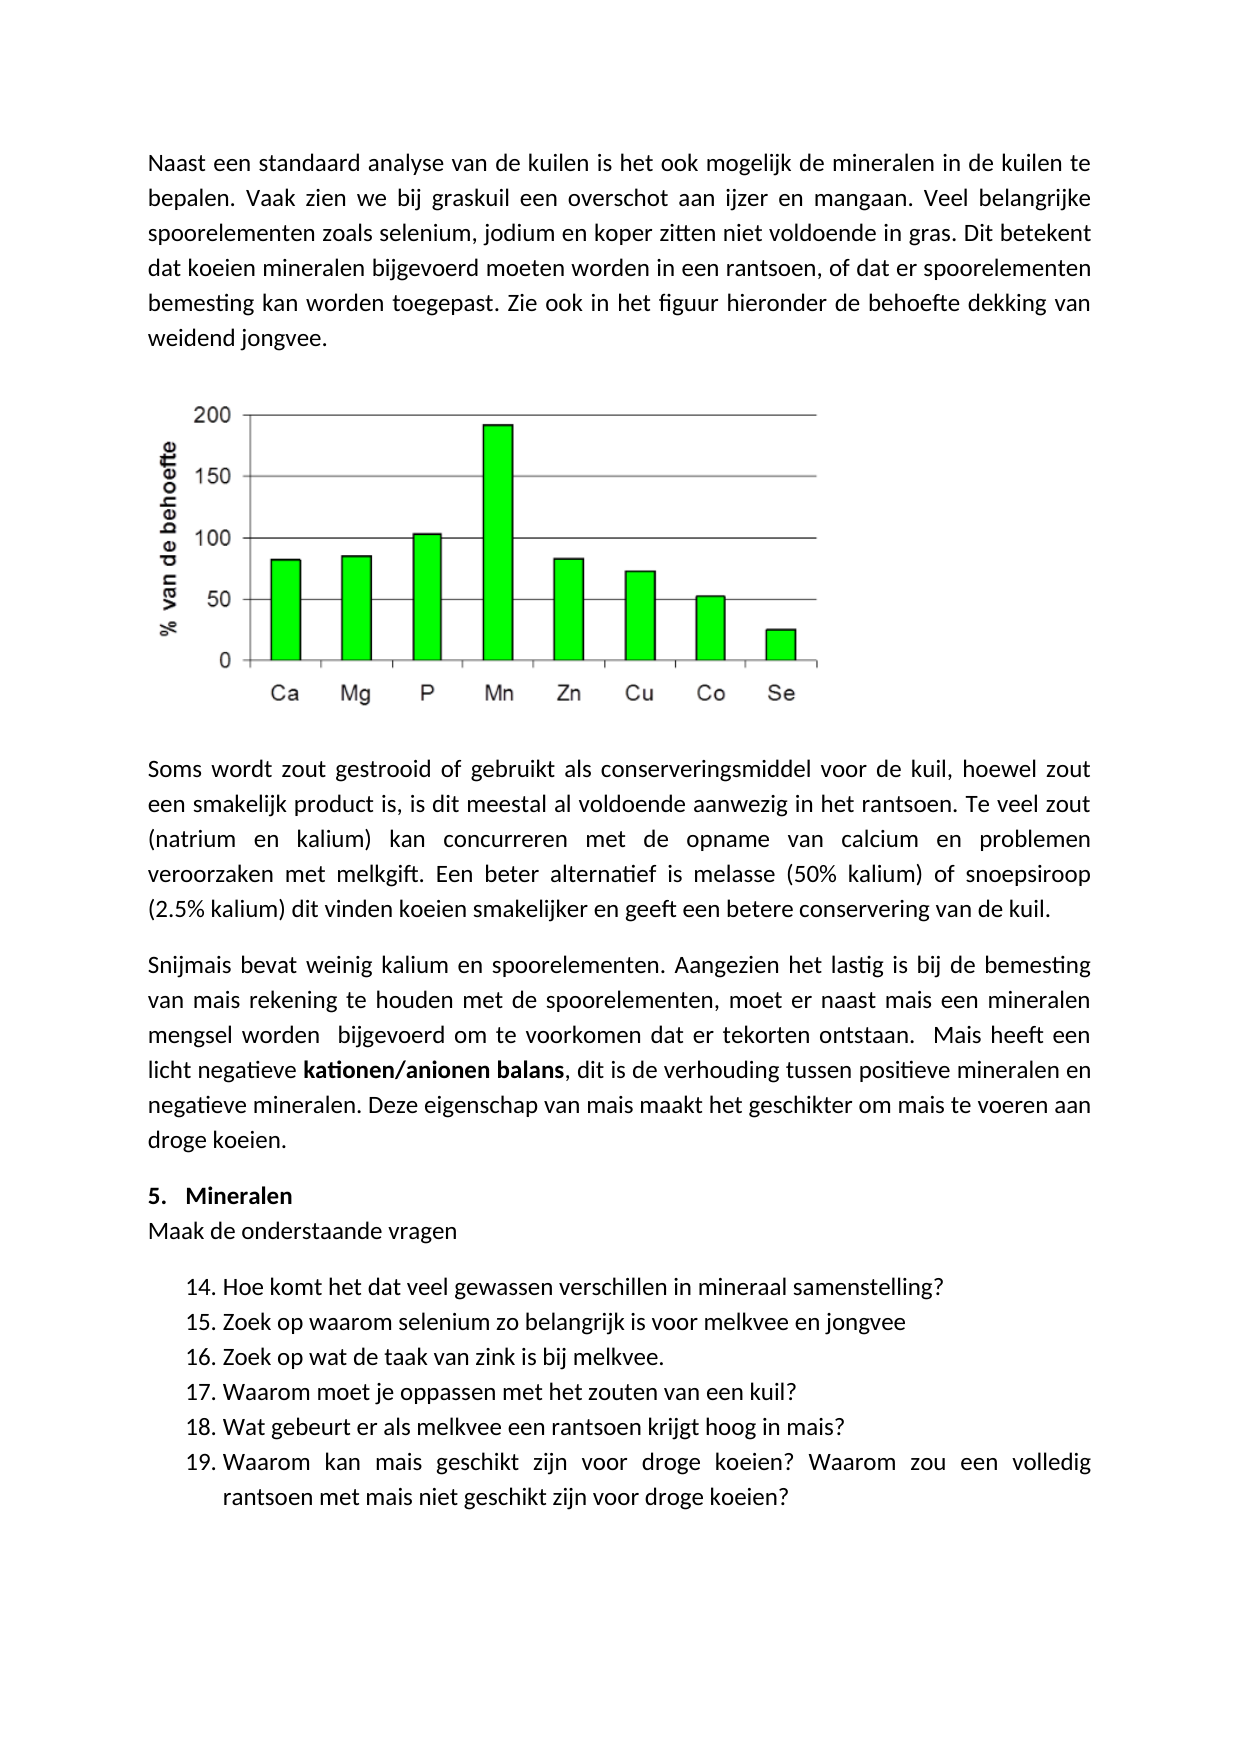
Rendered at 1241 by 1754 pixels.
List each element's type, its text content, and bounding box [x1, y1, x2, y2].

list Hoe komt het dat veel gewassen verschillen in mineraal samenstelling? [185, 1271, 1093, 1301]
picture [147, 378, 853, 729]
text Snijmais bevat weinig kalium en spoorelementen. Aangezien het lastig is bij de bemesting van mais rekening te houden met de spoorelementen, moet er naast mais een mineralen mengsel worden bijgevoerd om te voorkomen dat er tekorten ontstaan. Mais heeft een licht negatieve kationen/anionen balans, dit is de verhouding tussen positieve mineralen en negatieve mineralen. Deze eigenschap van mais maakt het geschikter om mais te voeren aan droge koeien. [148, 949, 1093, 1154]
list Zoek op waarom selenium zo belangrijk is voor melkvee en jongvee [185, 1306, 1093, 1336]
text Naast een standaard analyse van de kuilen is het ook mogelijk de mineralen in de kuilen te bepalen. Vaak zien we bij graskuil een overschot aan ijzer en mangaan. Veel belangrijke spoorelementen zoals selenium, jodium en koper zitten niet voldoende in gras. Dit betekent dat koeien mineralen bijgevoerd moeten worden in een rantsoen, of dat er spoorelementen bemesting kan worden toegepast. Zie ook in het figuur hieronder de behoefte dekking van weidend jongvee. [148, 148, 1093, 353]
list Waarom kan mais geschikt zijn voor droge koeien? Waarom zou een volledig rantsoen met mais niet geschikt zijn voor droge koeien? [185, 1446, 1093, 1511]
list Zoek op wat de taak van zink is bij melkvee. [185, 1341, 1093, 1371]
list Mineralen [148, 1180, 1093, 1210]
text Maak de onderstaande vragen [148, 1215, 1093, 1245]
list Wat gebeurt er als melkvee een rantsoen krijgt hoog in mais? [185, 1411, 1093, 1441]
list Waarom moet je oppassen met het zouten van een kuil? [185, 1376, 1093, 1406]
text Soms wordt zout gestrooid of gebruikt als conserveringsmiddel voor de kuil, hoewel zout een smakelijk product is, is dit meestal al voldoende aanwezig in het rantsoen. Te veel zout (natrium en kalium) kan concurreren met de opname van calcium en problemen veroorzaken met melkgift. Een beter alternatief is melasse (50% kalium) of snoepsiroop (2.5% kalium) dit vinden koeien smakelijker en geeft een betere conservering van de kuil. [148, 753, 1093, 924]
